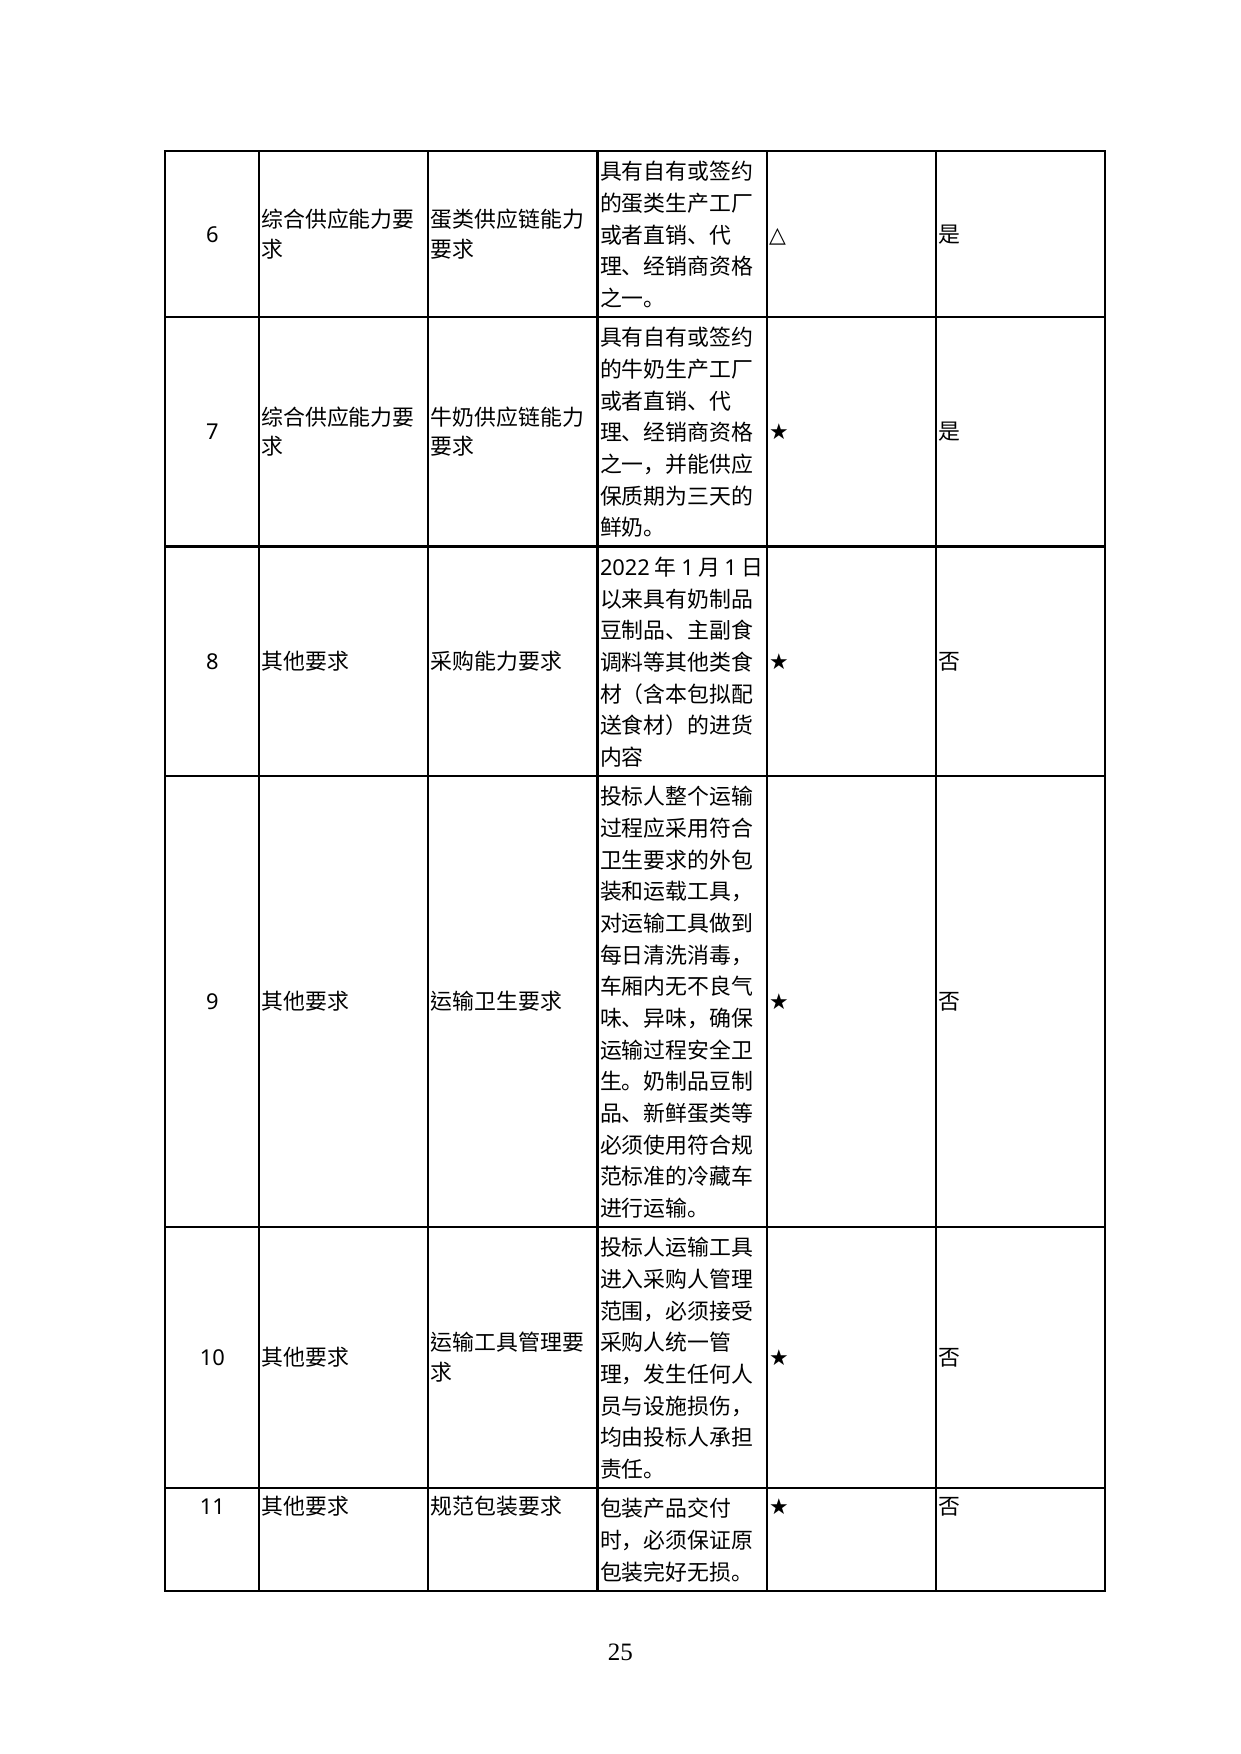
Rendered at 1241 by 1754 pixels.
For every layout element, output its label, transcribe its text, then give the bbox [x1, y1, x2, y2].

table_cell ★ [768, 1489, 935, 1590]
table_cell 11 [166, 1489, 258, 1590]
table_cell 否 [937, 1489, 1104, 1590]
table_cell 其他要求 [260, 1228, 427, 1487]
table_cell 否 [937, 777, 1104, 1226]
table_cell 投标人整个运输过程应采用符合卫生要求的外包装和运载工具，对运输工具做到每日清洗消毒，车厢内无不良气味、异味，确保运输过程安全卫生。奶制品豆制品、新鲜蛋类等必须使用符合规范标准的冷藏车进行运输。 [599, 777, 766, 1226]
table_cell ★ [768, 1228, 935, 1487]
table_cell ★ [768, 777, 935, 1226]
table_cell ★ [768, 548, 935, 775]
table_cell 是 [937, 318, 1104, 545]
table_cell 运输工具管理要求 [429, 1228, 596, 1487]
table_cell ★ [768, 318, 935, 545]
table_cell 牛奶供应链能力要求 [429, 318, 596, 545]
table_cell 2022年 1月1日以来具有奶制品豆制品、主副食调料等其他类食材（含本包拟配送食材）的进货内容 [599, 548, 766, 775]
table_cell △ [768, 152, 935, 316]
table_cell 具有自有或签约的牛奶生产工厂或者直销、代理、经销商资格之一，并能供应保质期为三天的鲜奶。 [599, 318, 766, 545]
table_cell 其他要求 [260, 548, 427, 775]
table_cell 7 [166, 318, 258, 545]
table_cell 其他要求 [260, 1489, 427, 1590]
table_cell 投标人运输工具进入采购人管理范围，必须接受采购人统一管理，发生任何人员与设施损伤，均由投标人承担责任。 [599, 1228, 766, 1487]
table_cell 6 [166, 152, 258, 316]
table_cell 9 [166, 777, 258, 1226]
table_cell 否 [937, 1228, 1104, 1487]
table_cell 综合供应能力要求 [260, 152, 427, 316]
table_cell 综合供应能力要求 [260, 318, 427, 545]
table_cell 其他要求 [260, 777, 427, 1226]
table_cell 8 [166, 548, 258, 775]
table_cell 10 [166, 1228, 258, 1487]
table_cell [599, 1489, 766, 1590]
table_cell 运输卫生要求 [429, 777, 596, 1226]
table_cell 蛋类供应链能力要求 [429, 152, 596, 316]
table_cell 是 [937, 152, 1104, 316]
table_cell 否 [937, 548, 1104, 775]
table_cell 规范包装要求 [429, 1489, 596, 1590]
table_cell 具有自有或签约的蛋类生产工厂或者直销、代理、经销商资格之一。 [599, 152, 766, 316]
table_cell 采购能力要求 [429, 548, 596, 775]
